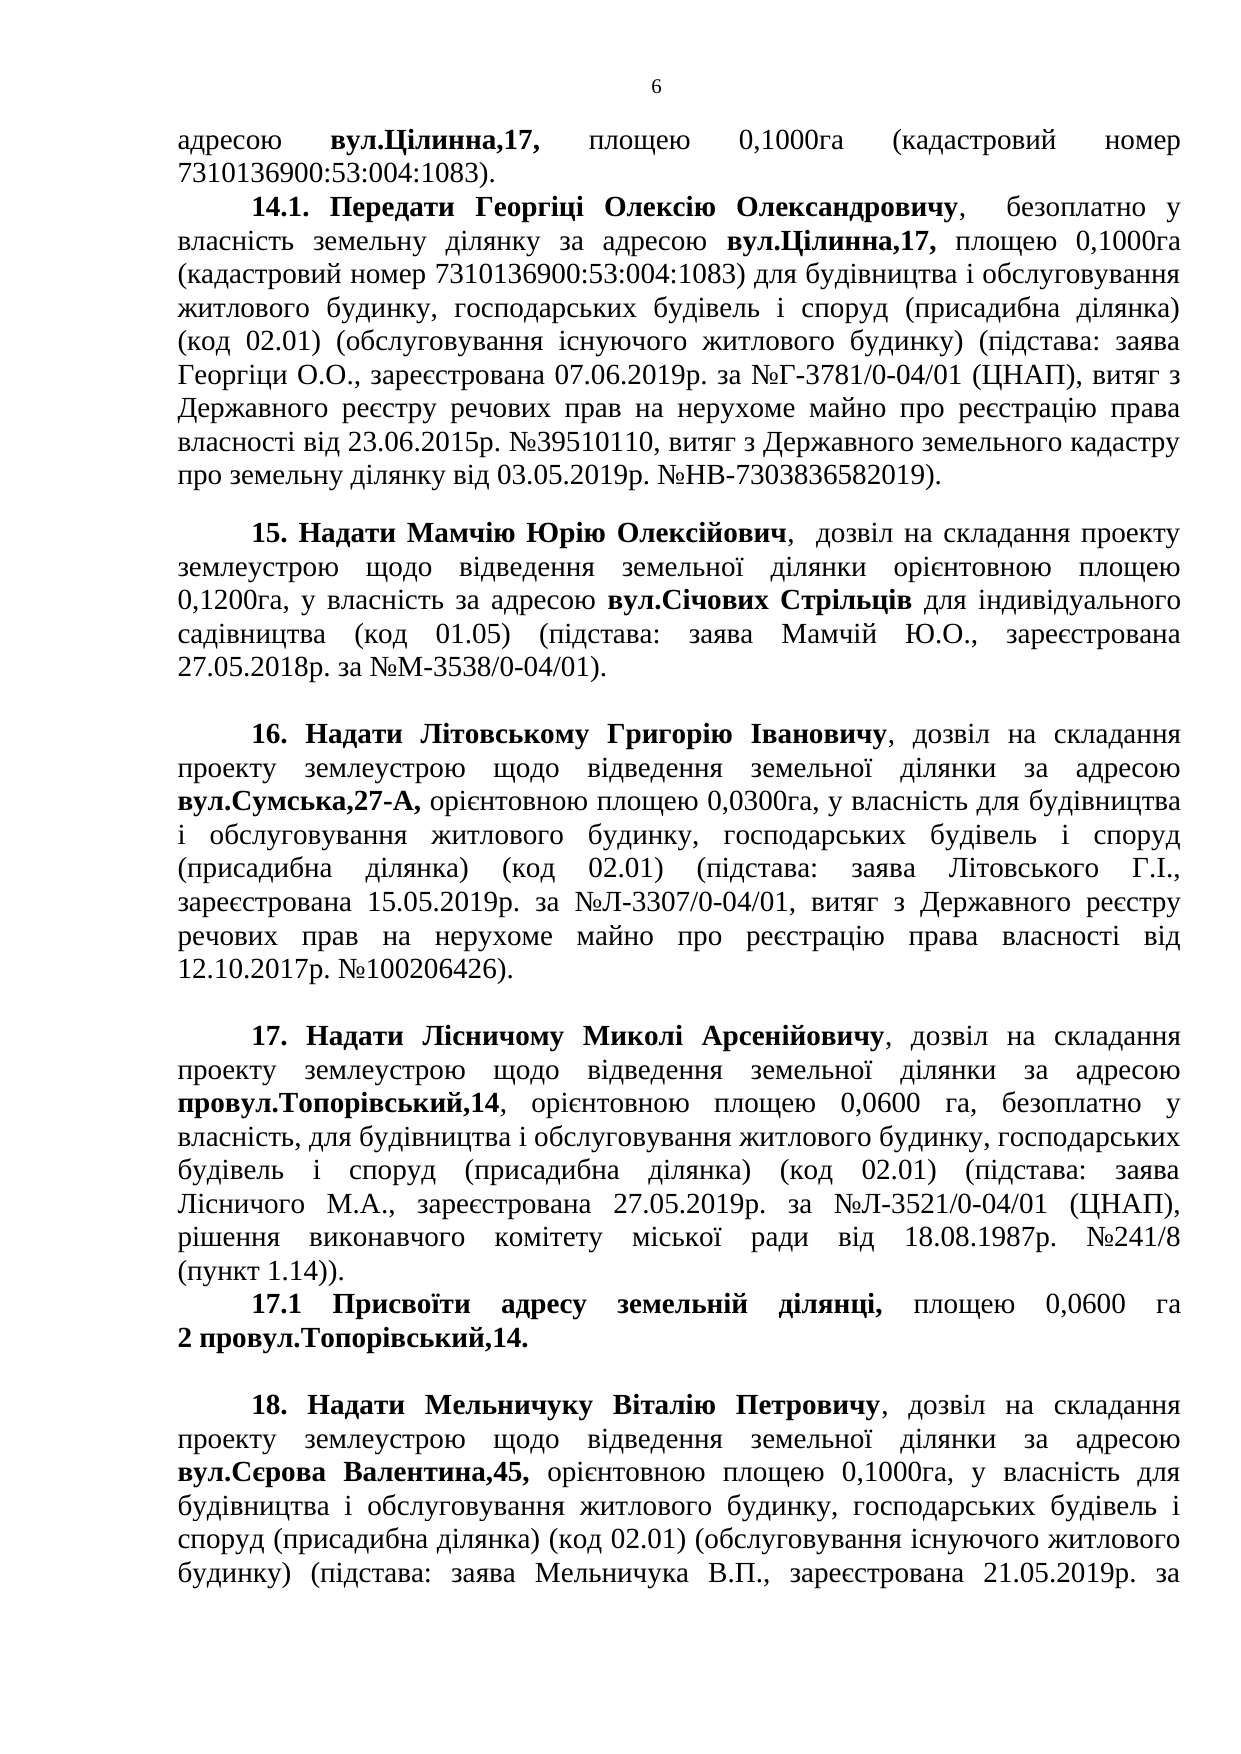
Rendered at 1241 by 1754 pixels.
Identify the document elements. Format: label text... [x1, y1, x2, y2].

text 16. Надати Літовському Григорію Івановичу, дозвіл на складання проекту землеустрою щодо відведення земельної ділянки за адресою вул.Сумська,27-А, орієнтовною площею 0,0300га, у власність для будівництва і обслуговування житлового будинку, господарських будівель і споруд (присадибна ділянка) (код 02.01) (підстава: заява Літовського Г.І., зареєстрована 15.05.2019р. за №Л-3307/0-04/01, витяг з Державного реєстру речових прав на нерухоме майно про реєстрацію права власності від 12.10.2017р. №100206426). [177, 716, 1181, 817]
text 16. Надати Літовському Григорію Івановичу, дозвіл на складання проекту землеустрою щодо відведення земельної ділянки за адресою вул.Сумська,27-А, орієнтовною площею 0,0300га, у власність для будівництва і обслуговування житлового будинку, господарських будівель і споруд (присадибна ділянка) (код 02.01) (підстава: заява Літовського Г.І., зареєстрована 15.05.2019р. за №Л-3307/0-04/01, витяг з Державного реєстру речових прав на нерухоме майно про реєстрацію права власності від 12.10.2017р. №100206426). [177, 851, 1181, 985]
text 15. Надати Мамчію Юрію Олексійович, дозвіл на складання проекту землеустрою щодо відведення земельної ділянки орієнтовною площею 0,1200га, у власність за адресою вул.Січових Стрільців для індивідуального садівництва (код 01.05) (підстава: заява Мамчій Ю.О., зареєстрована 27.05.2018р. за №М-3538/0-04/01). [177, 515, 1181, 683]
text 14.1. Передати Георгіці Олексію Олександровичу, безоплатно у власність земельну ділянку за адресою вул.Цілинна,17, площею 0,1000га (кадастровий номер 7310136900:53:004:1083) для будівництва і обслуговування житлового будинку, господарських будівель і споруд (присадибна ділянка) (код 02.01) (обслуговування існуючого житлового будинку) (підстава: заява Георгіци О.О., зареєстрована 07.06.2019р. за №Г-3781/0-04/01 (ЦНАП), витяг з Державного реєстру речових прав на нерухоме майно про реєстрацію права власності від 23.06.2015р. №39510110, витяг з Державного земельного кадастру про земельну ділянку від 03.05.2019р. №НВ-7303836582019). [177, 189, 1181, 491]
text 17.1 Присвоїти адресу земельній ділянці, площею 0,0600 га 2 провул.Топорівський,14. [177, 1287, 1181, 1354]
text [177, 118, 1181, 189]
text 17. Надати Лісничому Миколі Арсенійовичу, дозвіл на складання проекту землеустрою щодо відведення земельної ділянки за адресою провул.Топорівський,14, орієнтовною площею 0,0600 га, безоплатно у власність, для будівництва і обслуговування житлового будинку, господарських будівель і споруд (присадибна ділянка) (код 02.01) (підстава: заява Лісничого М.А., зареєстрована 27.05.2019р. за №Л-3521/0-04/01 (ЦНАП), рішення виконавчого комітету міської ради від 18.08.1987р. №241/8 (пункт 1.14)). [177, 1018, 1181, 1287]
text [177, 1521, 1181, 1588]
